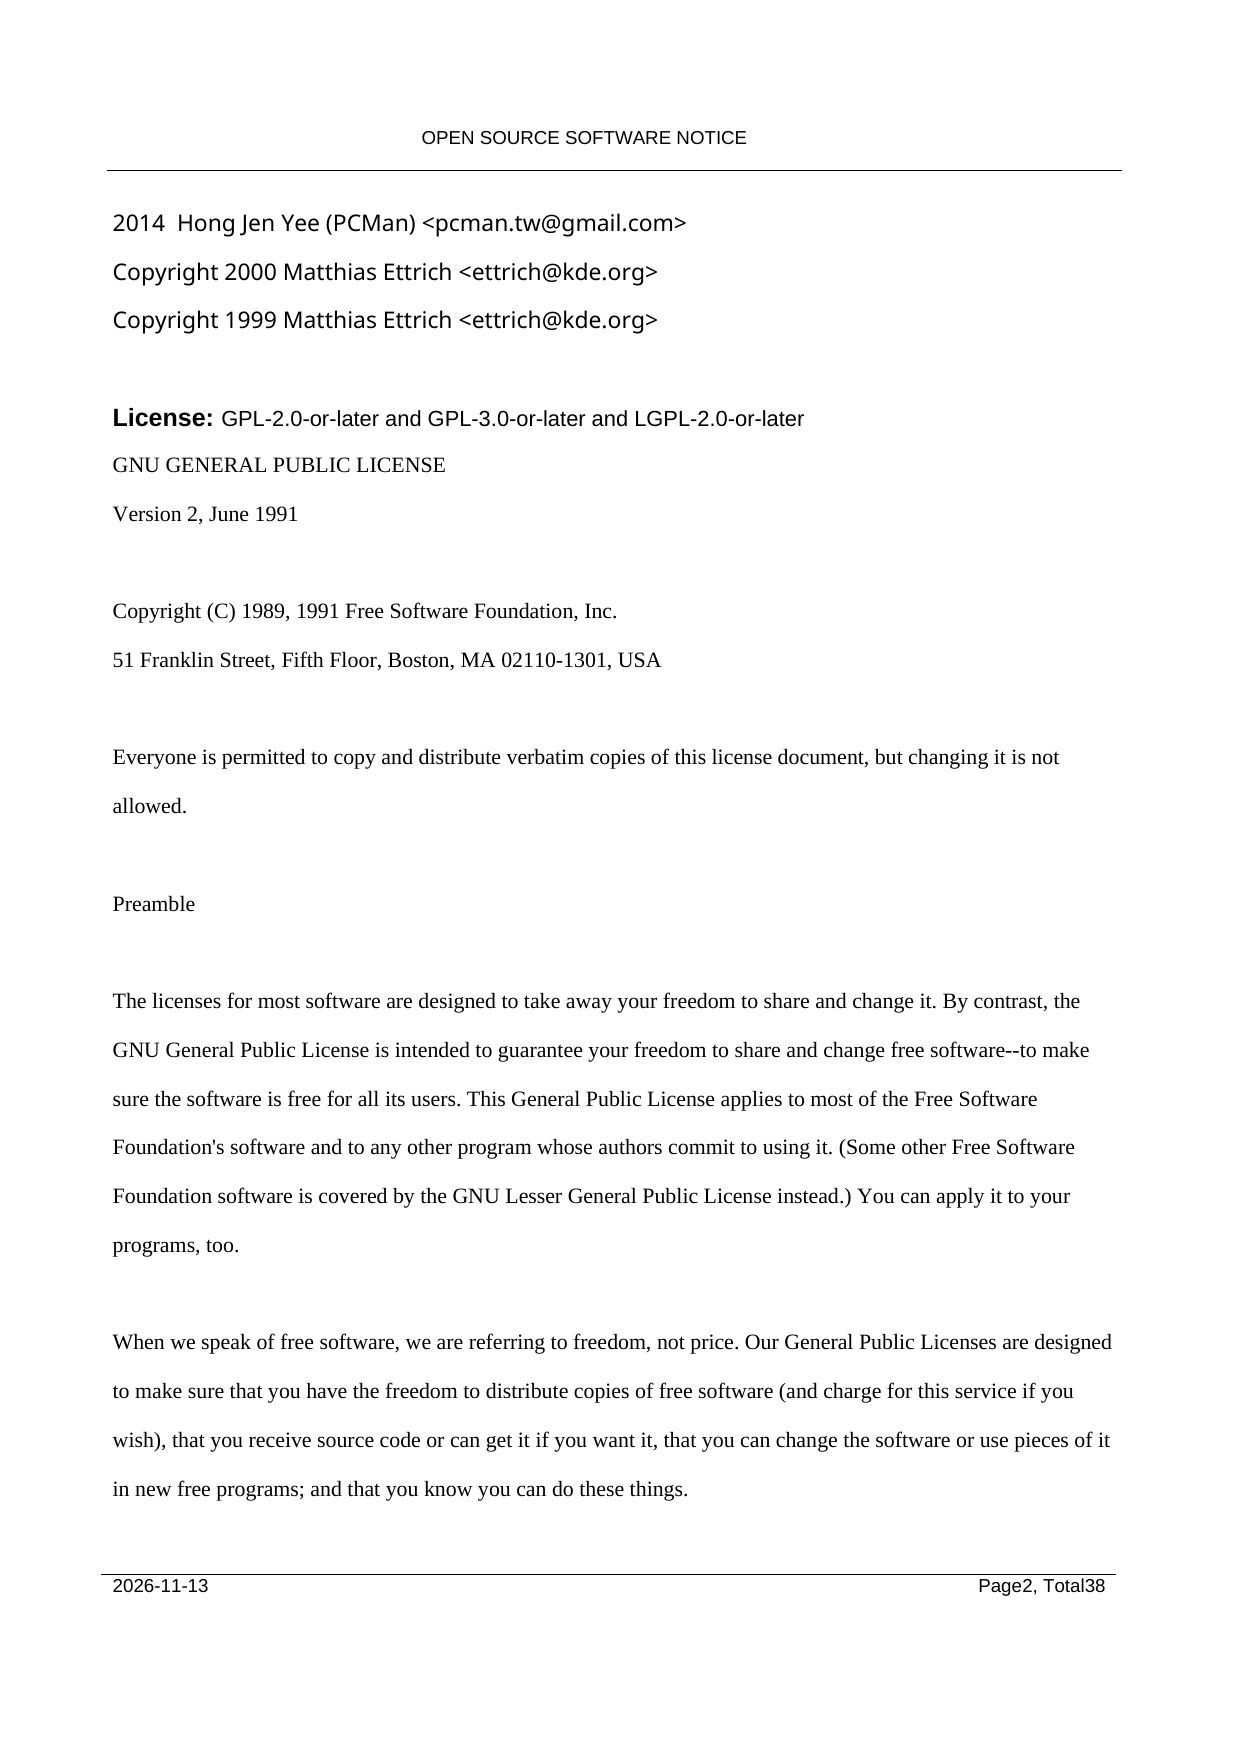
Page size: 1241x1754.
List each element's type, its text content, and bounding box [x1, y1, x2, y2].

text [112, 206, 1128, 385]
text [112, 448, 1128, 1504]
text License: GPL-2.0-or-later and GPL-3.0-or-later and LGPL-2.0-or-later [112, 401, 1128, 434]
